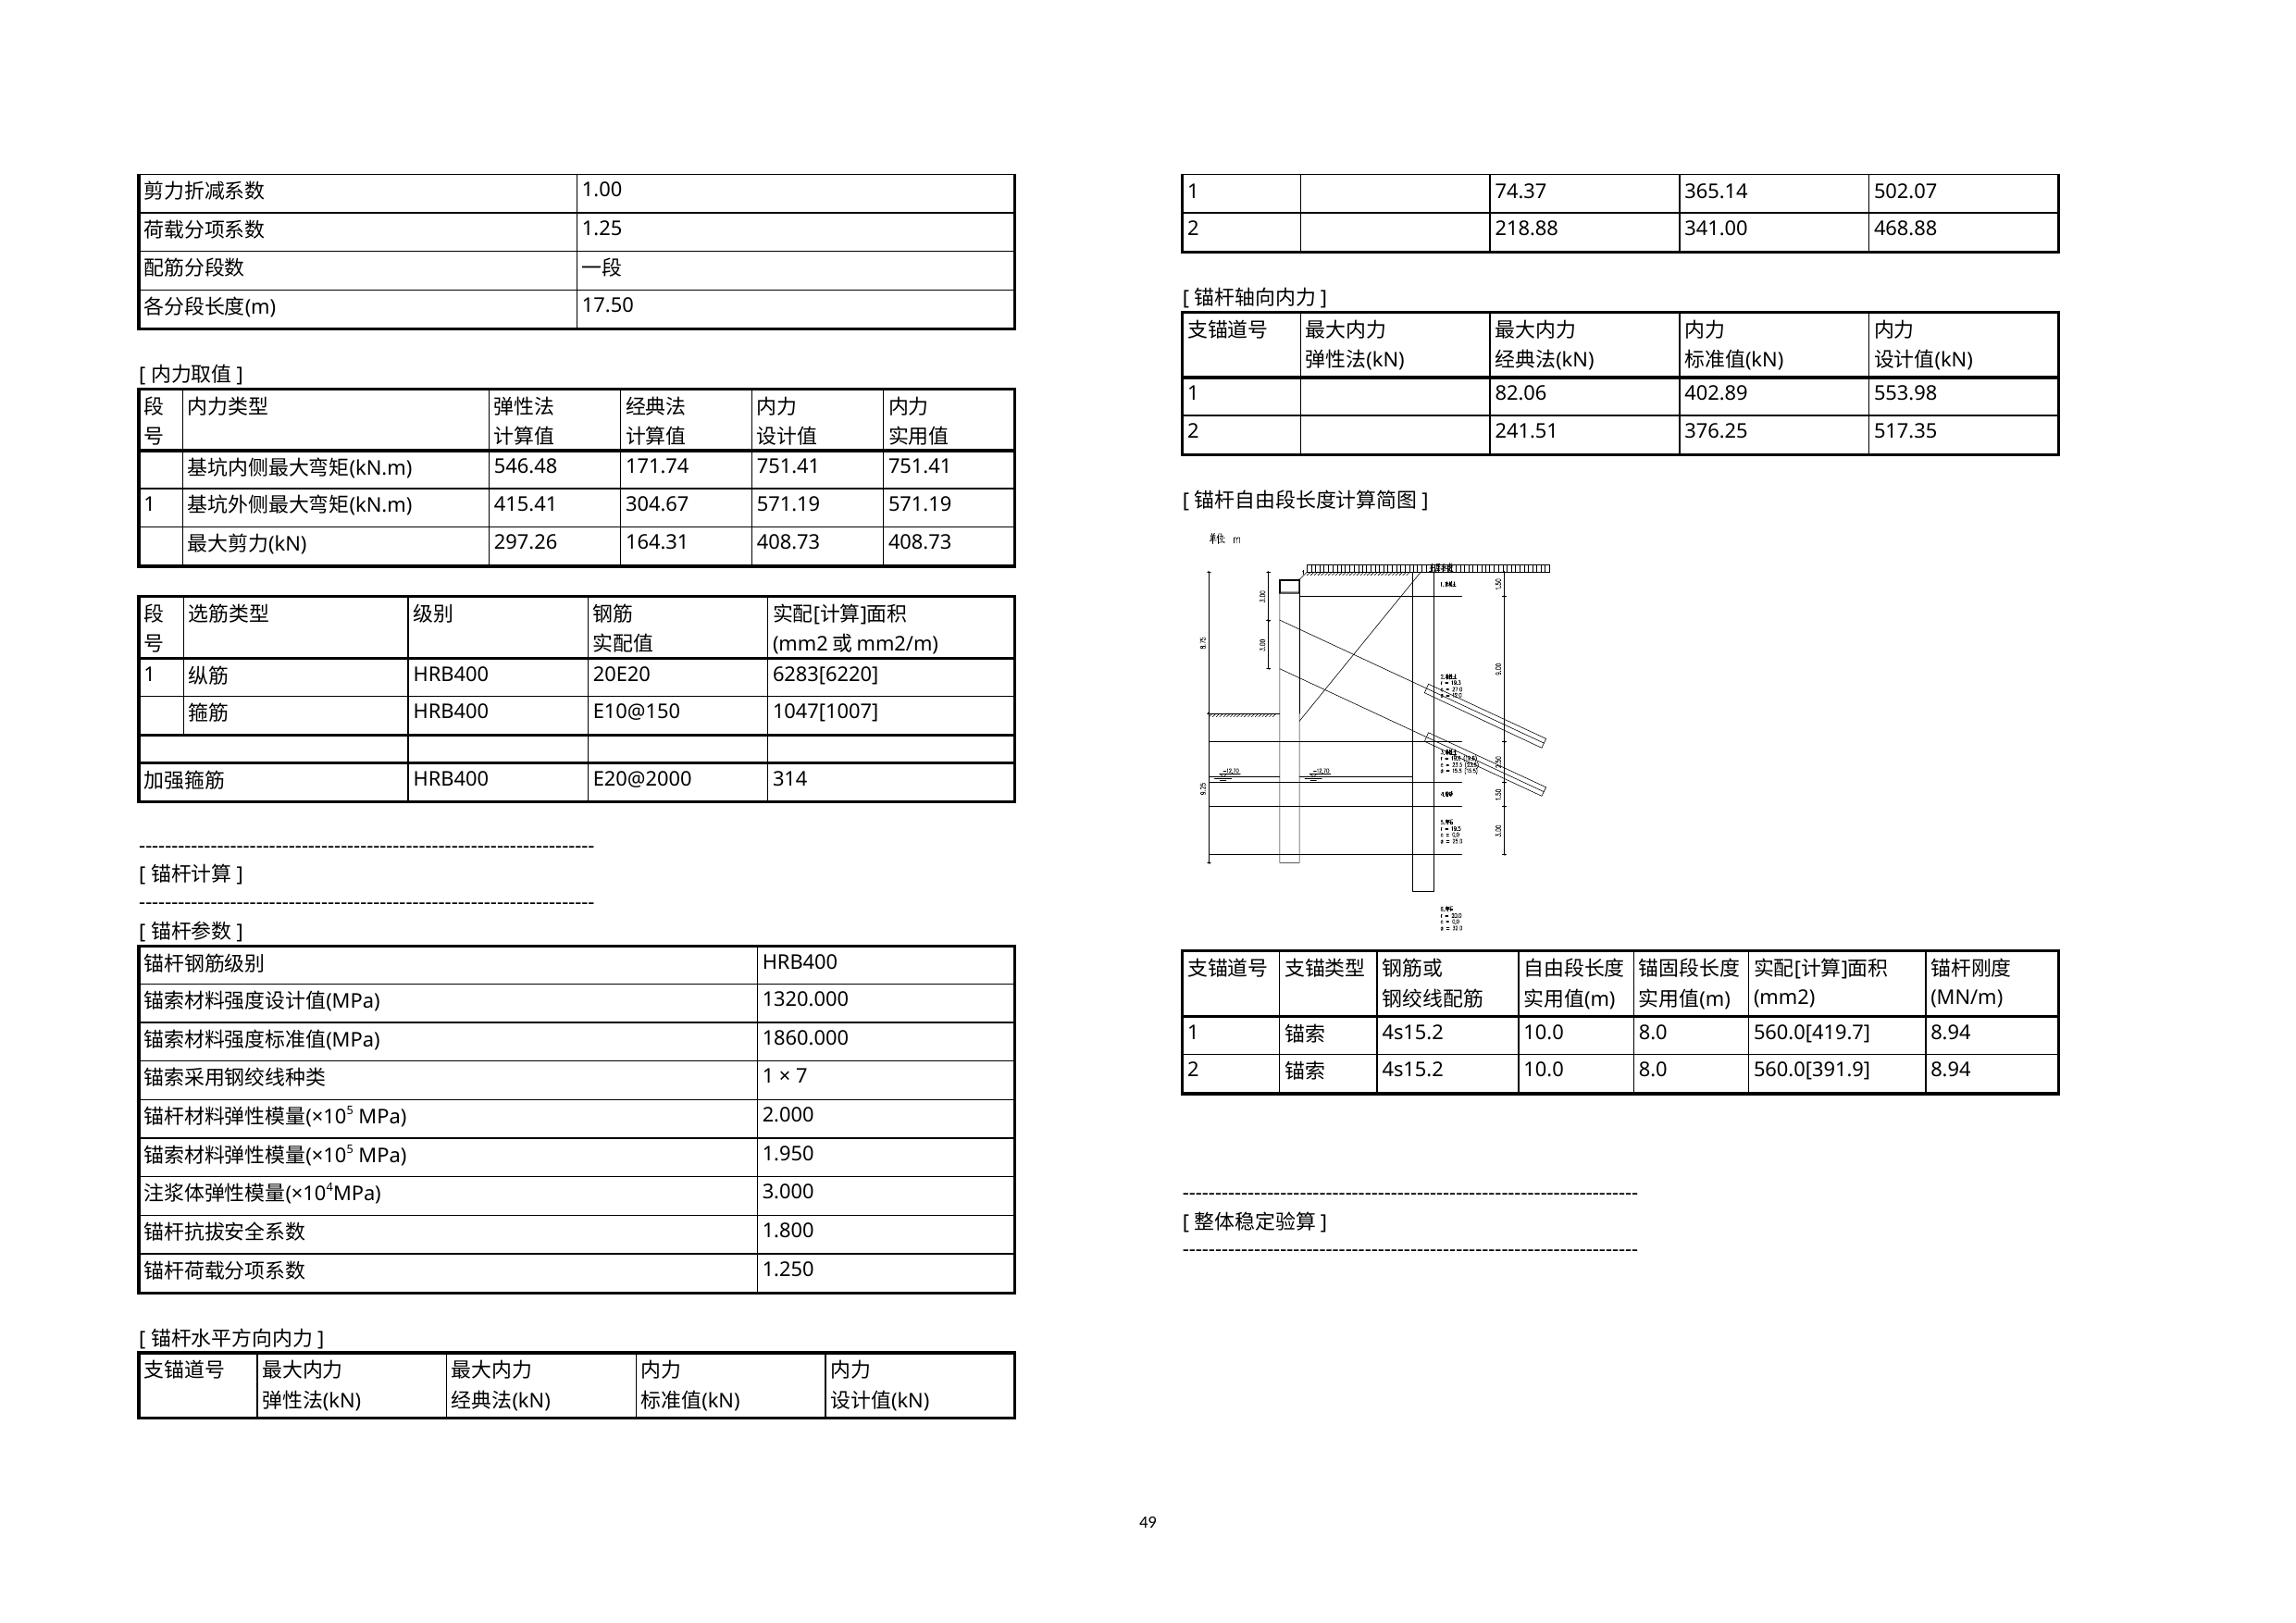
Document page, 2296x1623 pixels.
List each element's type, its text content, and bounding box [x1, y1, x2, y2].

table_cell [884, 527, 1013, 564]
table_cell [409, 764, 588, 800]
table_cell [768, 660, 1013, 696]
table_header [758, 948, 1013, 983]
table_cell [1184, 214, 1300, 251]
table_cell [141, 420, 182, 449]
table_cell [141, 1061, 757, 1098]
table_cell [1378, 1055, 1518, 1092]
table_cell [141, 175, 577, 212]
text [ 整体稳定验算 ] [1183, 1206, 2156, 1234]
text ---------------------------------------------------------------------- [139, 887, 1113, 915]
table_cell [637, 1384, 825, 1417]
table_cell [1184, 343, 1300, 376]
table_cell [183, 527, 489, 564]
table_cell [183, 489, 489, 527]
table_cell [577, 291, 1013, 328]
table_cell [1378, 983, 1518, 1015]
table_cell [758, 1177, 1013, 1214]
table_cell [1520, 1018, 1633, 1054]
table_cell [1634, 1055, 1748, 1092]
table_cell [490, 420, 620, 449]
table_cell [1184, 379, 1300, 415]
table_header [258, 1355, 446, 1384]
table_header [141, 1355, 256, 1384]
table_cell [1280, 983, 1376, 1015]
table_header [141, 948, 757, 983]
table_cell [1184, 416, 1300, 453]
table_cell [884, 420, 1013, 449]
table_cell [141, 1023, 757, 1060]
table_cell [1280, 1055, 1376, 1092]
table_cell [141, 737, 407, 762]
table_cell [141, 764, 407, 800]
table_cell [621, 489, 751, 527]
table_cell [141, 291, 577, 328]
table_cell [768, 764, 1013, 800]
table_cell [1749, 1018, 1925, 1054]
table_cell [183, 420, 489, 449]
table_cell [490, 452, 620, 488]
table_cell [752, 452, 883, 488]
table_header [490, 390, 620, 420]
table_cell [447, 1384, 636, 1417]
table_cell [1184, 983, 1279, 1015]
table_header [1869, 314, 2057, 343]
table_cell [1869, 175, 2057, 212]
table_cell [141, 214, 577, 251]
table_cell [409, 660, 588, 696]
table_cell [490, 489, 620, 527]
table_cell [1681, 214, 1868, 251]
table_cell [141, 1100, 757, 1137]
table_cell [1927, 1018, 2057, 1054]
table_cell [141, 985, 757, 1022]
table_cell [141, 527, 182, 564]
text [ 锚杆自由段长度计算简图 ] [1183, 484, 2156, 513]
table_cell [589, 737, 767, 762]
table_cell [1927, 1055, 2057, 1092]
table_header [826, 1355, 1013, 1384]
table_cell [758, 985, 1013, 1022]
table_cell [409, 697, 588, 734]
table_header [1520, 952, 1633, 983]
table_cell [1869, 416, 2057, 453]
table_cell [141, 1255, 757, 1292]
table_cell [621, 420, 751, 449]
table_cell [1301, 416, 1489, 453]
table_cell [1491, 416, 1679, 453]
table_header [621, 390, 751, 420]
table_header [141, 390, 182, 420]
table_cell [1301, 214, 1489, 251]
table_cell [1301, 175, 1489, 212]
text [ 内力取值 ] [139, 358, 1113, 388]
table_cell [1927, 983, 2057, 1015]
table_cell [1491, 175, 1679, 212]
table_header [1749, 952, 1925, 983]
text [ 锚杆水平方向内力 ] [139, 1322, 1113, 1351]
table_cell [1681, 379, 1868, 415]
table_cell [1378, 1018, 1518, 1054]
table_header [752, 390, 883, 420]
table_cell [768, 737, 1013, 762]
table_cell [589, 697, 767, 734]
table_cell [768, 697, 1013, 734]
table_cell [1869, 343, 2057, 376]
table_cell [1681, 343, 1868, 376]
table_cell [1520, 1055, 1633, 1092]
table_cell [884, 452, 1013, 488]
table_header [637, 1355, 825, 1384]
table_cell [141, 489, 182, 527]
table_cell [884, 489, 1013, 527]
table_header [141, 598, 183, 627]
text ---------------------------------------------------------------------- [1183, 1234, 2156, 1262]
text [ 锚杆参数 ] [139, 915, 1113, 945]
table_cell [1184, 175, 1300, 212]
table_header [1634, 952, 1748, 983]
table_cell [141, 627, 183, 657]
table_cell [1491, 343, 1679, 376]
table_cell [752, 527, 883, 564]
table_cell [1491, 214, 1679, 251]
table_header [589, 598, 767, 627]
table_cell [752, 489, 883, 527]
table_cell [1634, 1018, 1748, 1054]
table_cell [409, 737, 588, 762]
text [ 锚杆轴向内力 ] [1183, 281, 2156, 311]
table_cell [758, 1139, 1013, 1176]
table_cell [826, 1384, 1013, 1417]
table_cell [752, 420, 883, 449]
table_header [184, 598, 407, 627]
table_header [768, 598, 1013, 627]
text ---------------------------------------------------------------------- [1183, 1178, 2156, 1206]
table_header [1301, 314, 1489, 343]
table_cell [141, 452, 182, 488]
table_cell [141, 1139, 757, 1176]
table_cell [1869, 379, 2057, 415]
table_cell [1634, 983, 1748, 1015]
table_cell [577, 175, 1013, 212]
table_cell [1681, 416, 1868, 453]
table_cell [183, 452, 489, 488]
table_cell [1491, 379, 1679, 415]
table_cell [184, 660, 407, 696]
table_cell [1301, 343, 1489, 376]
text ---------------------------------------------------------------------- [139, 831, 1113, 858]
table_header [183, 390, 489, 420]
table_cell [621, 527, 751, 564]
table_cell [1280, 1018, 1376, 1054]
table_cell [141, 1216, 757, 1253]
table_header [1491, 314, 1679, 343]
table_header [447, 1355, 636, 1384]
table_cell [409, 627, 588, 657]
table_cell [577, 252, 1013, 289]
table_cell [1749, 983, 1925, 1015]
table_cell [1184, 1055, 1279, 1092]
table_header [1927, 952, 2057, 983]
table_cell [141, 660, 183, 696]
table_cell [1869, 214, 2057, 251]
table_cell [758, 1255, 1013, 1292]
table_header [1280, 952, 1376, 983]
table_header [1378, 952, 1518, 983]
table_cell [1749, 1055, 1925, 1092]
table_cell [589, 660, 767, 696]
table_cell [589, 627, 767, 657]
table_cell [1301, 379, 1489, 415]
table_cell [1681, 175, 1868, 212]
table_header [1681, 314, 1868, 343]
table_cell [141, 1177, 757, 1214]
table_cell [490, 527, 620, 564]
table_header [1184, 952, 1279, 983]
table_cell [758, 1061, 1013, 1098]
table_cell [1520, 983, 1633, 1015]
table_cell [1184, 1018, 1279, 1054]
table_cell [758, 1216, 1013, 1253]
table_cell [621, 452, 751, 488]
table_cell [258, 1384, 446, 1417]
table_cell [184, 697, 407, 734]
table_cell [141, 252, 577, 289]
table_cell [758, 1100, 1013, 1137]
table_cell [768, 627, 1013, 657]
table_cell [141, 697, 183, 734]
text [ 锚杆计算 ] [139, 858, 1113, 887]
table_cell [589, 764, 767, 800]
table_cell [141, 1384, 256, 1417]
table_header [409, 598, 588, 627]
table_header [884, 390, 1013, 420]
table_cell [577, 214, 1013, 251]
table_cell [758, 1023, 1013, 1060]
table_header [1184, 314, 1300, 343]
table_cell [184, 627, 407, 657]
